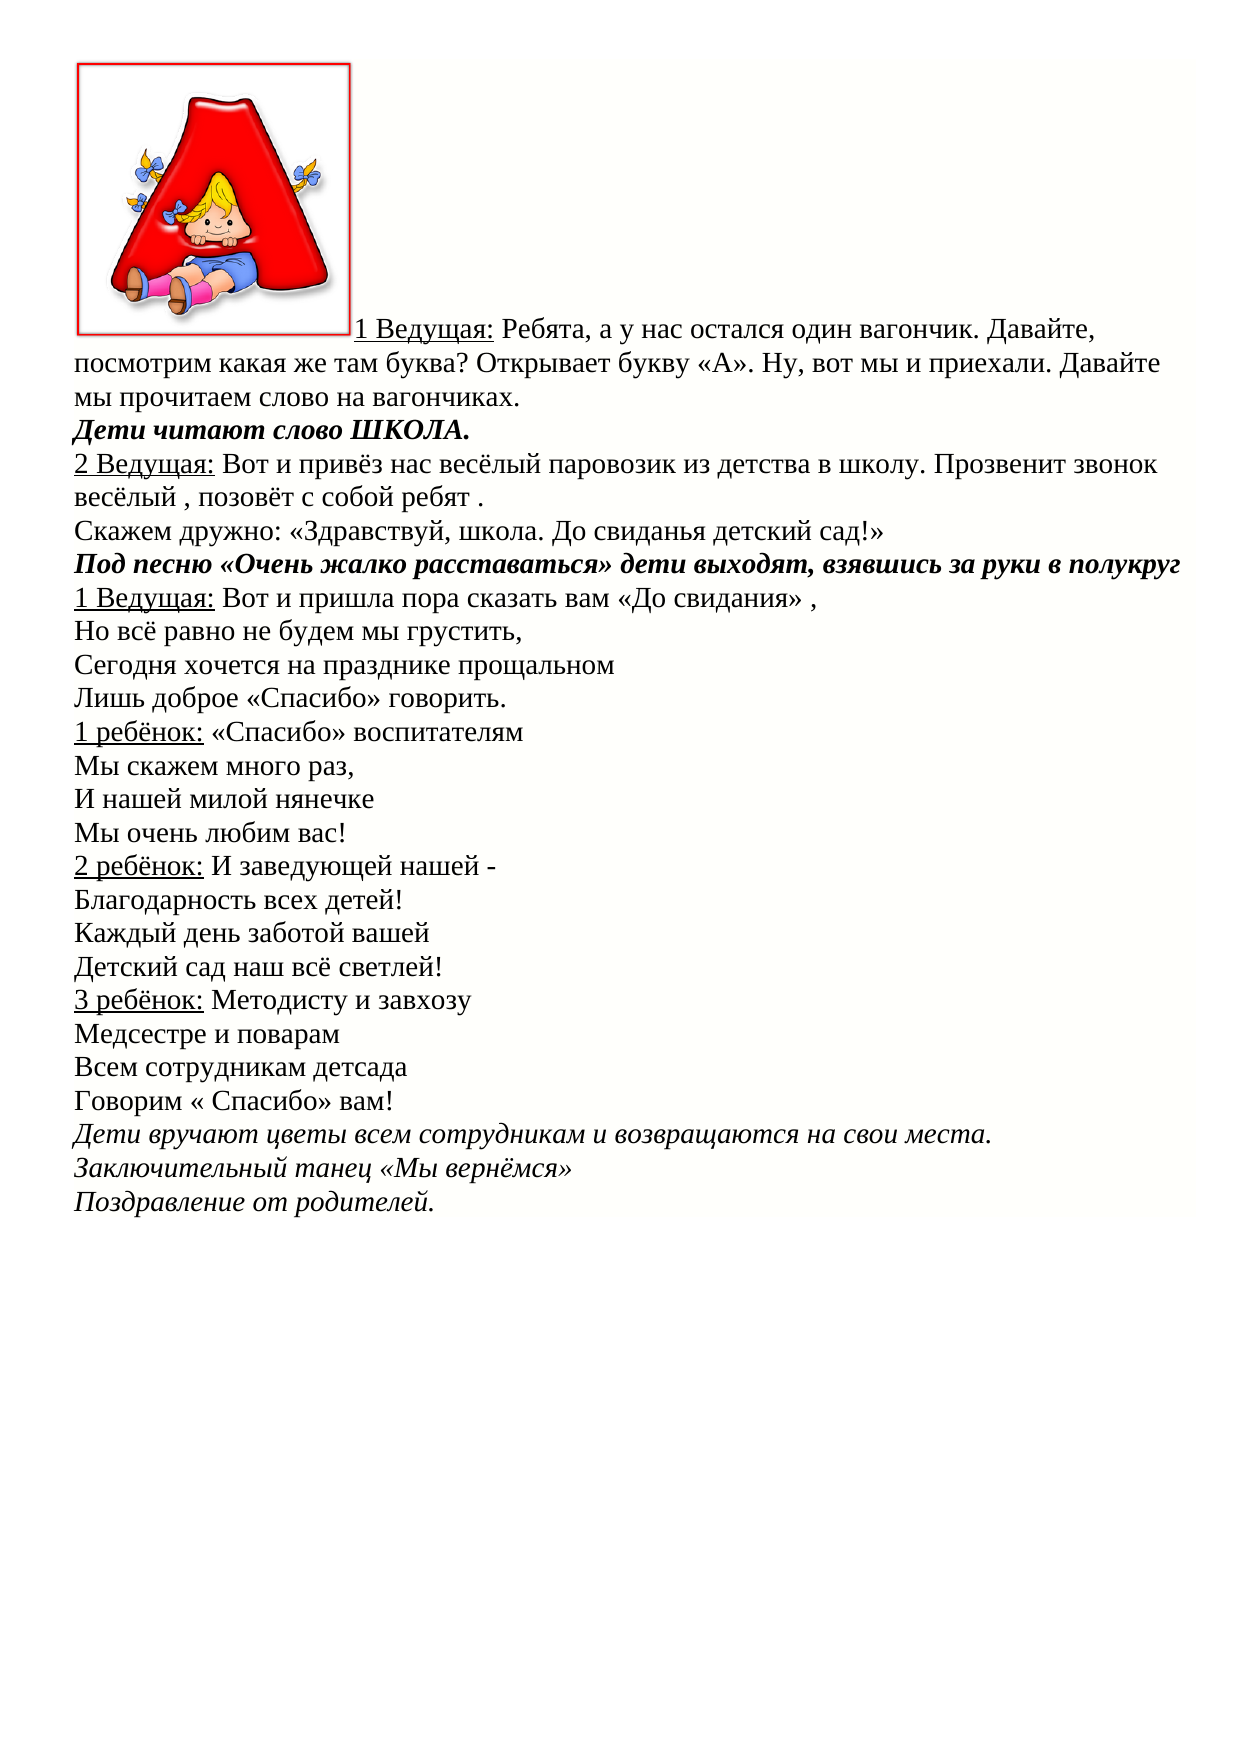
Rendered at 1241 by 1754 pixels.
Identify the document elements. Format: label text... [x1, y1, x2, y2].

text 1 Ведущая: Вот и пришла пора сказать вам «До свидания» , Но всё равно не будем мы грустить, Сегодня хочется на празднике прощальном Лишь доброе «Спасибо» говорить. 1 ребёнок: «Спасибо» воспитателям Мы скажем много раз, И нашей милой нянечке Мы очень любим вас! 2 ребёнок: И заведующей нашей - Благодарность всех детей! Каждый день заботой вашей Детский сад наш всё светлей! 3 ребёнок: Методисту и завхозу Медсестре и поварам Всем сотрудникам детсада Говорим « Спасибо» вам! [74, 580, 1196, 1117]
picture [73, 59, 354, 339]
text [74, 59, 1196, 446]
text 2 Ведущая: Вот и привёз нас весёлый паровозик из детства в школу. Прозвенит звонок весёлый , позовёт с собой ребят . Скажем дружно: «Здравствуй, школа. До свиданья детский сад!» Под песню «Очень жалко расставаться» дети выходят, взявшись за руки в полукруг [74, 446, 1196, 580]
text Дети вручают цветы всем сотрудникам и возвращаются на свои места. [74, 1117, 1196, 1150]
text Заключительный танец «Мы вернёмся» Поздравление от родителей. [74, 1150, 1196, 1217]
